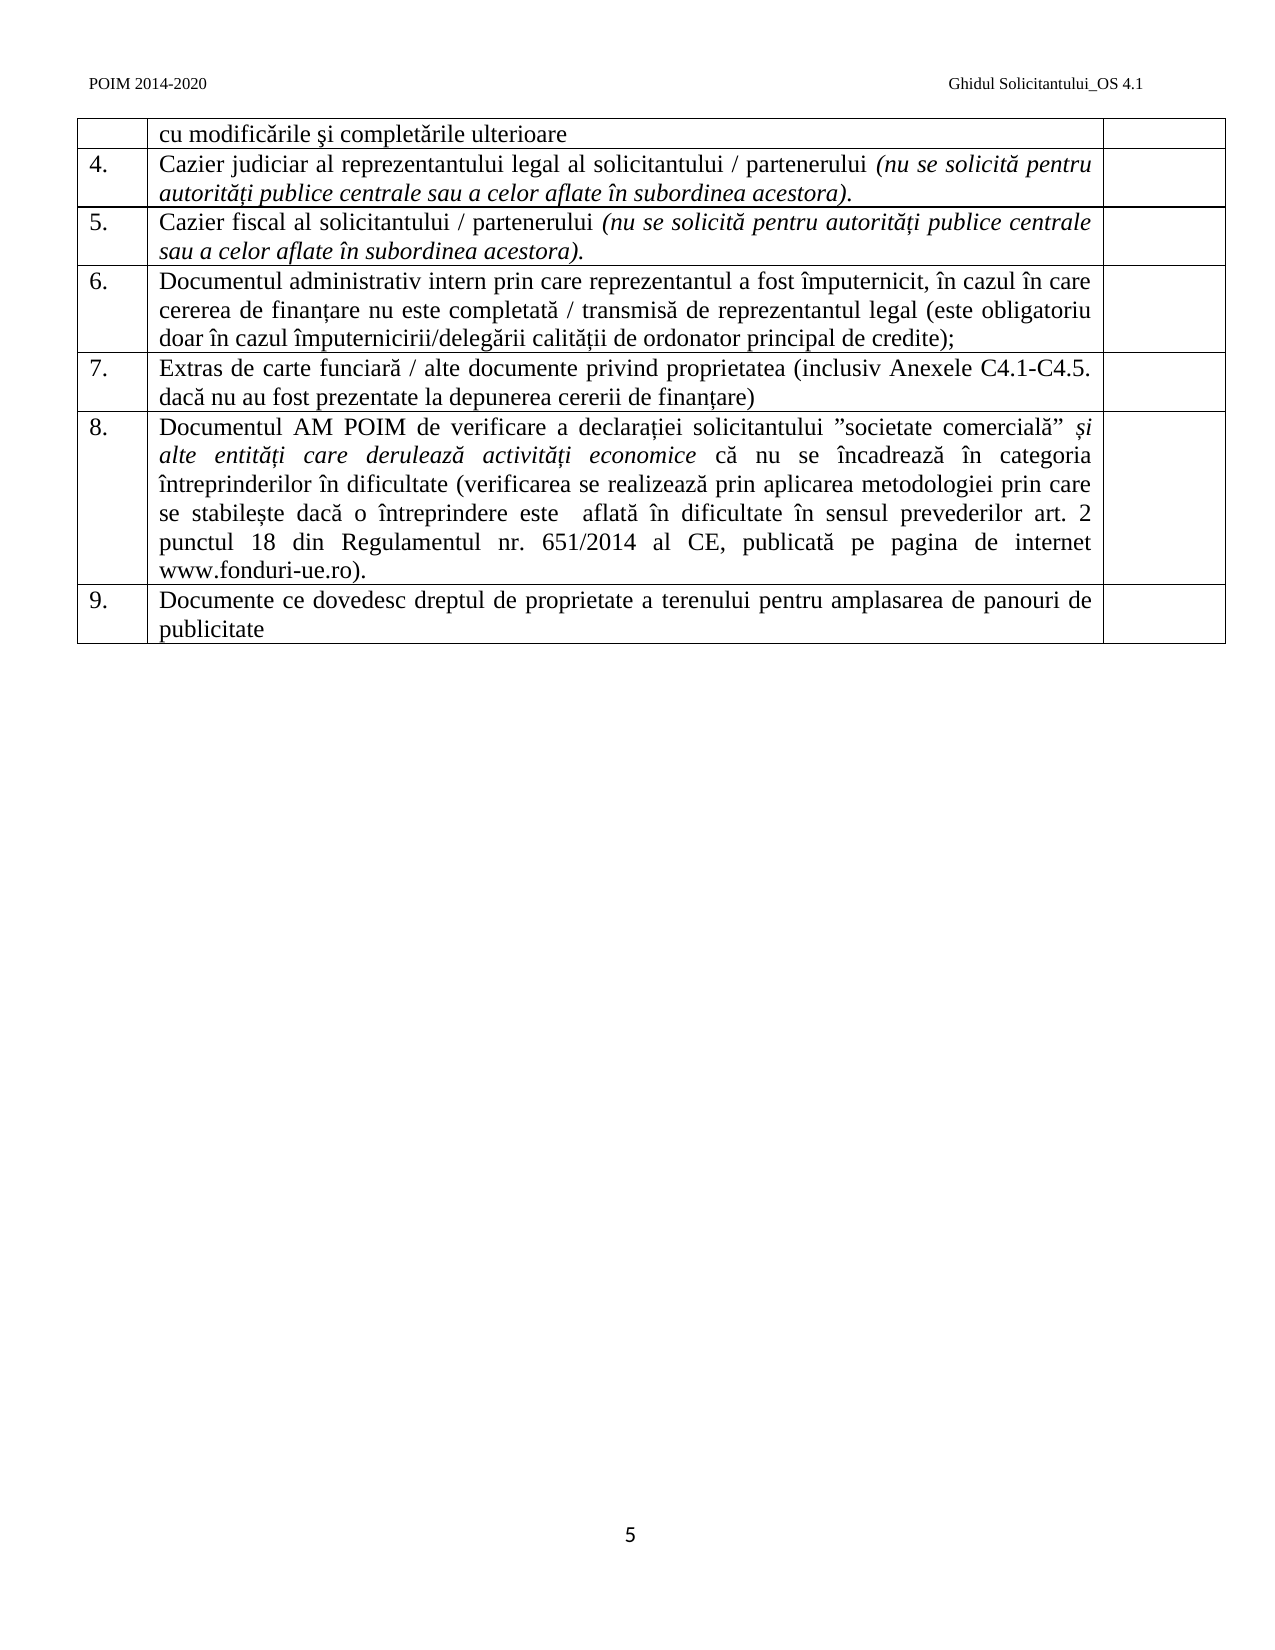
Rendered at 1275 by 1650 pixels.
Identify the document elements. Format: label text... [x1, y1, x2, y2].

table_cell [1104, 412, 1225, 584]
table_cell Documentul administrativ intern prin care reprezentantul a fost împuternicit, în cazul în care cererea de finanțare nu este completată / transmisă de reprezentantul legal (este obligatoriu doar în cazul împuternicirii/delegării calității de ordonator principal de credite); [148, 266, 1103, 352]
table_cell [78, 585, 147, 643]
table_cell Extras de carte funciară / alte documente privind proprietatea (inclusiv Anexele C4.1-C4.5. dacă nu au fost prezentate la depunerea cererii de finanțare) [148, 353, 1103, 411]
table_cell [1104, 266, 1225, 352]
table_cell Cazier fiscal al solicitantului / partenerului (nu se solicită pentru autorități publice centrale sau a celor aflate în subordinea acestora). [148, 208, 1103, 265]
table_cell [78, 149, 147, 206]
table_cell [78, 266, 147, 352]
table_cell [78, 208, 147, 265]
table_cell [1104, 119, 1225, 148]
table_cell [1104, 585, 1225, 643]
table_cell [78, 412, 147, 584]
table_cell [1104, 208, 1225, 265]
table_cell Documentul AM POIM de verificare a declarației solicitantului ”societate comercială” și alte entități care derulează activități economice că nu se încadrează în categoria întreprinderilor în dificultate (verificarea se realizează prin aplicarea metodologiei prin care se stabilește dacă o întreprindere este aflată în dificultate în sensul prevederilor art. 2 punctul 18 din Regulamentul nr. 651/2014 al CE, publicată pe pagina de internet www.fonduri-ue.ro). [148, 412, 1103, 584]
table_cell Documente ce dovedesc dreptul de proprietate a terenului pentru amplasarea de panouri de publicitate [148, 585, 1103, 643]
table_cell [1104, 149, 1225, 206]
table_cell Cazier judiciar al reprezentantului legal al solicitantului / partenerului (nu se solicită pentru autorități publice centrale sau a celor aflate în subordinea acestora). [148, 149, 1103, 206]
table_cell [78, 119, 147, 148]
table_cell [78, 353, 147, 411]
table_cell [148, 119, 1103, 148]
table_cell [1104, 353, 1225, 411]
